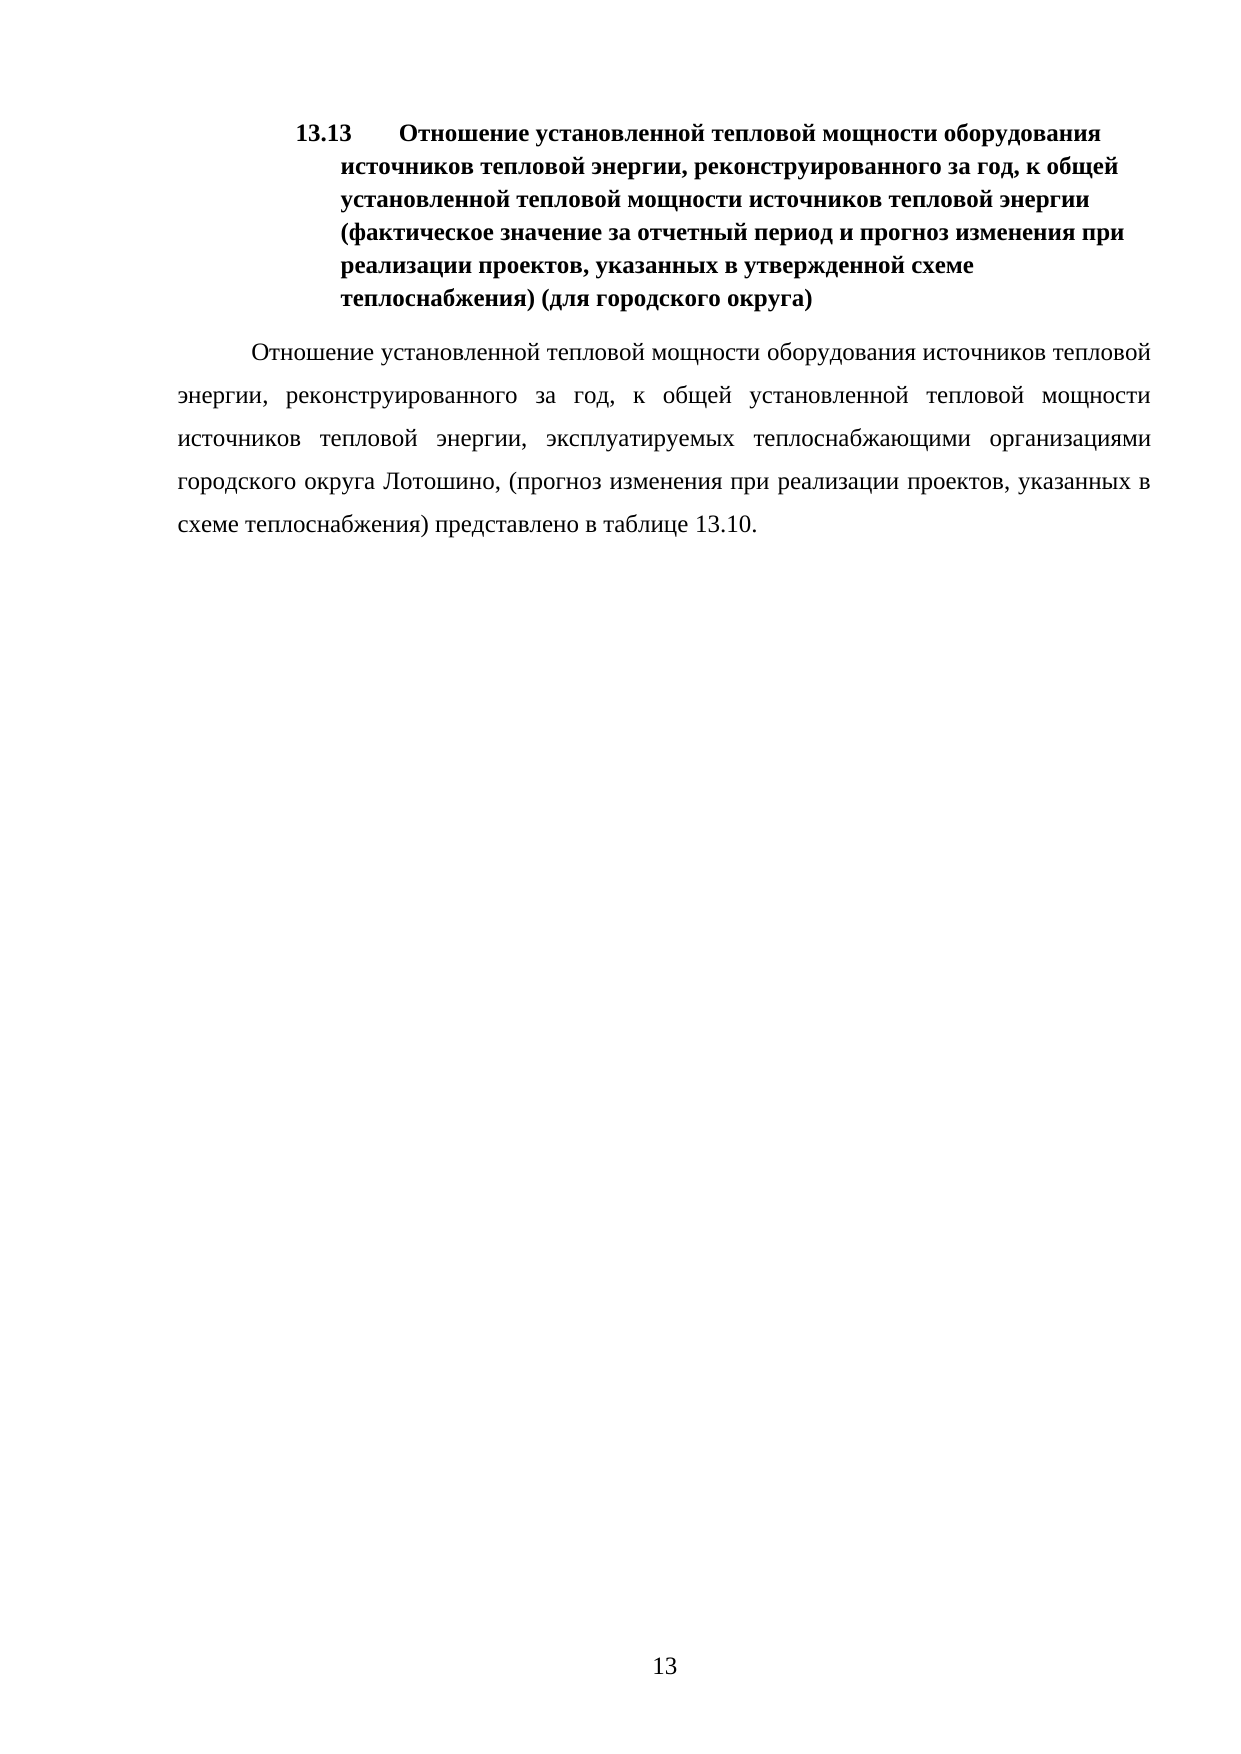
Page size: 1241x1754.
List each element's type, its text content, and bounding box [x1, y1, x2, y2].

text Отношение установленной тепловой мощности оборудования источников тепловой энергии, реконструированного за год, к общей установленной тепловой мощности источников тепловой энергии, эксплуатируемых теплоснабжающими организациями городского округа Лотошино, (прогноз изменения при реализации проектов, указанных в схеме теплоснабжения) представлено в таблице 13.10. [177, 337, 1152, 538]
subtitle Отношение установленной тепловой мощности оборудования источников тепловой энергии, реконструированного за год, к общей установленной тепловой мощности источников тепловой энергии (фактическое значение за отчетный период и прогноз изменения при реализации проектов, указанных в утвержденной схеме теплоснабжения) (для городского округа) [295, 118, 1152, 312]
